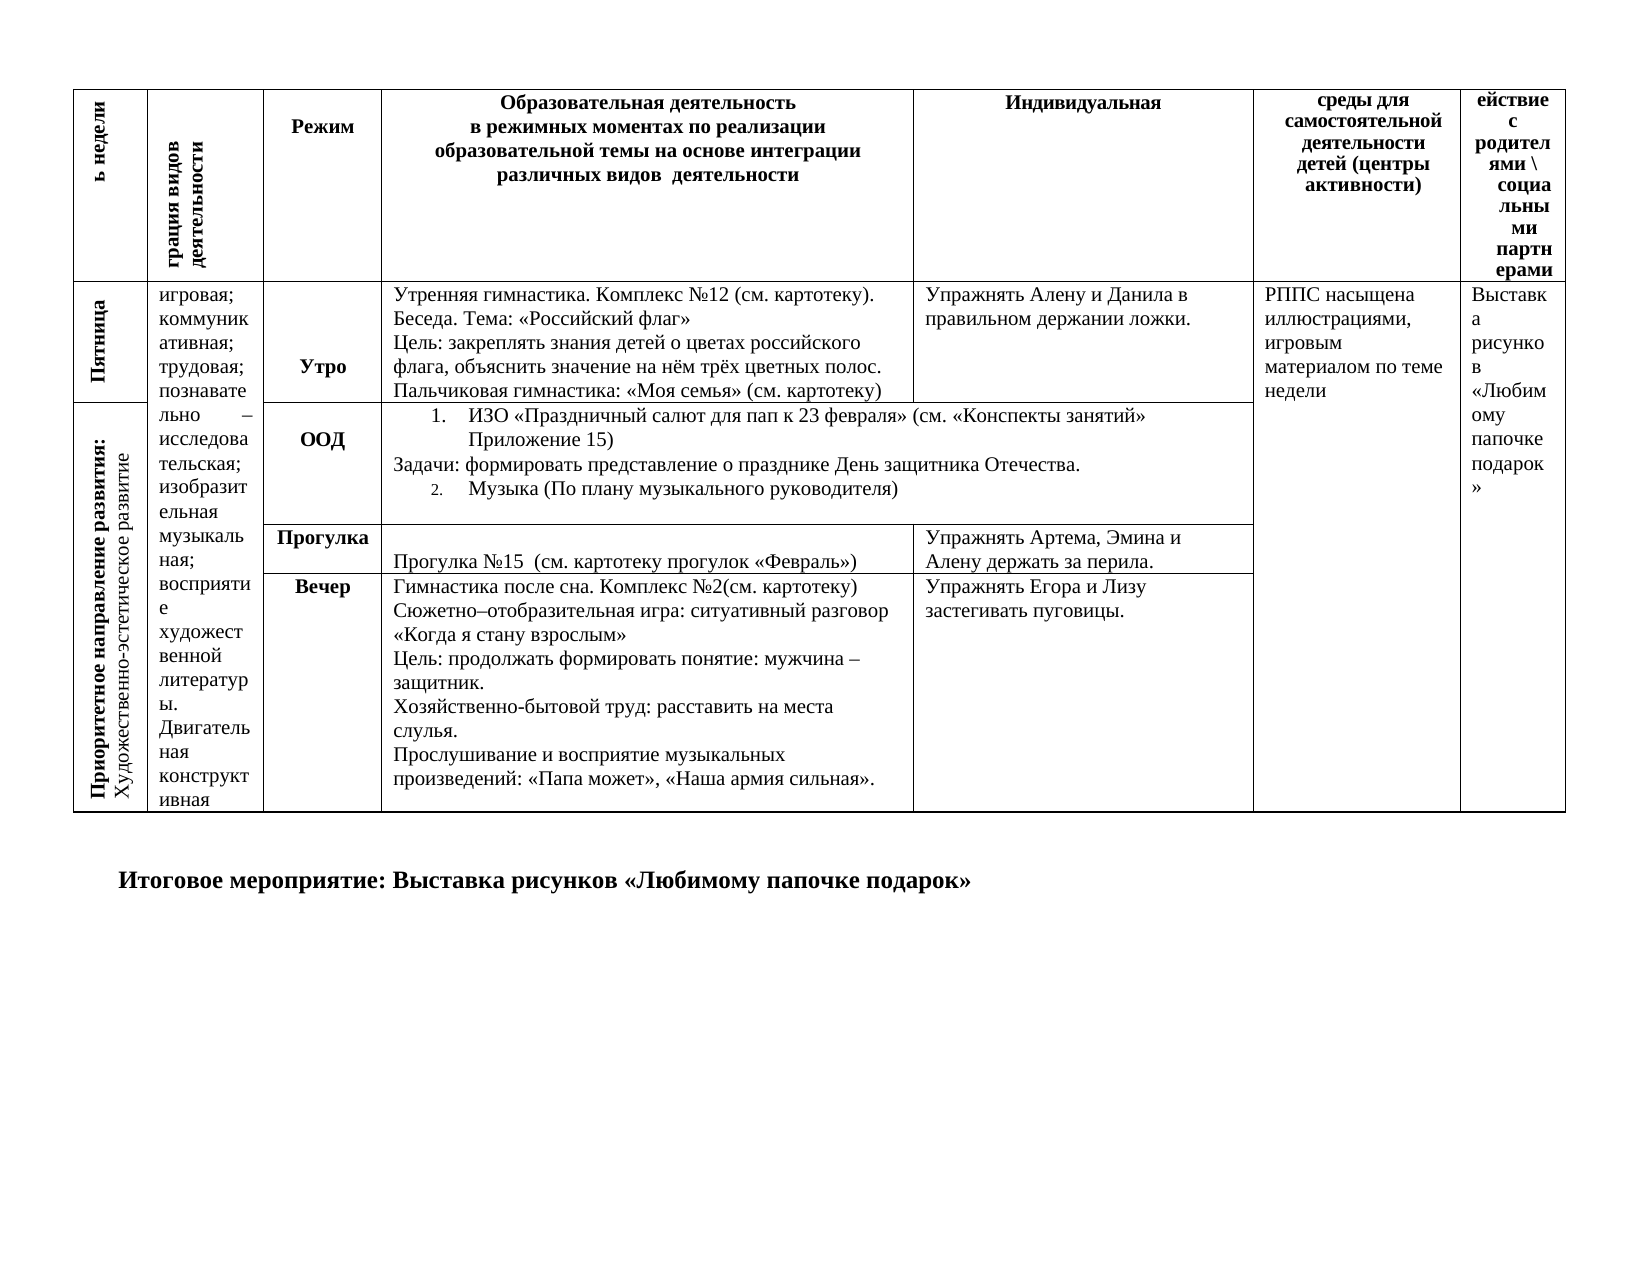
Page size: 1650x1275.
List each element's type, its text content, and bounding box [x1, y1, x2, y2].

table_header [148, 90, 263, 281]
table_cell Утренняя гимнастика. Комплекс №12 (см. картотеку). Беседа. Тема: «Российский флаг» Цель: закреплять знания детей о цветах российского флага, объяснить значение на нём трёх цветных полос. Пальчиковая гимнастика: «Моя семья» (см. картотеку) [382, 282, 913, 402]
table_header Режим [264, 90, 381, 281]
table_cell Упражнять Алену и Данила в правильном держании ложки. [914, 282, 1253, 402]
table_header Взаимодействие с родителями \ социальными партнерами [1461, 90, 1495, 281]
table_header День недели [74, 90, 147, 281]
table_cell Прогулка №15 (см. картотеку прогулок «Февраль») [382, 525, 913, 573]
table_cell Гимнастика после сна. Комплекс №2(см. картотеку) Сюжетно–отобразительная игра: ситуативный разговор «Когда я стану взрослым» Цель: продолжать формировать понятие: мужчина – защитник. Хозяйственно-бытовой труд: расставить на места слулья. Прослушивание и восприятие музыкальных произведений: «Папа может», «Наша армия сильная». [382, 574, 913, 811]
table_cell Упражнять Артема, Эмина и Алену держать за перила. [914, 525, 1253, 573]
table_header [1254, 90, 1460, 281]
table_cell Выставка рисунков «Любимому папочке подарок» [1461, 282, 1565, 811]
table_cell РППС насыщена иллюстрациями, игровым материалом по теме недели [1254, 282, 1460, 811]
table_cell Упражнять Егора и Лизу застегивать пуговицы. [914, 574, 1253, 811]
table_cell ИЗО «Праздничный салют для пап к 23 февраля» (см. «Конспекты занятий» Приложение 15) Задачи: формировать представление о празднике День защитника Отечества. Музыка (По плану музыкального руководителя) [382, 403, 1253, 524]
table_cell Индивидуальная [914, 90, 1253, 281]
table_cell Вечер [264, 574, 381, 811]
table_cell Пятница [74, 282, 147, 402]
table_cell Образовательная деятельность в режимных моментах по реализации образовательной темы на основе интеграции различных видов деятельности [382, 90, 913, 281]
table_cell Утро [264, 282, 381, 402]
table_cell Прогулка [264, 525, 381, 573]
text Итоговое мероприятие: Выставка рисунков «Любимому папочке подарок» [118, 865, 1532, 894]
table_cell Приоритетное направление развития: Художественно-эстетическое развитие [74, 403, 147, 811]
table_cell ООД [264, 403, 381, 524]
